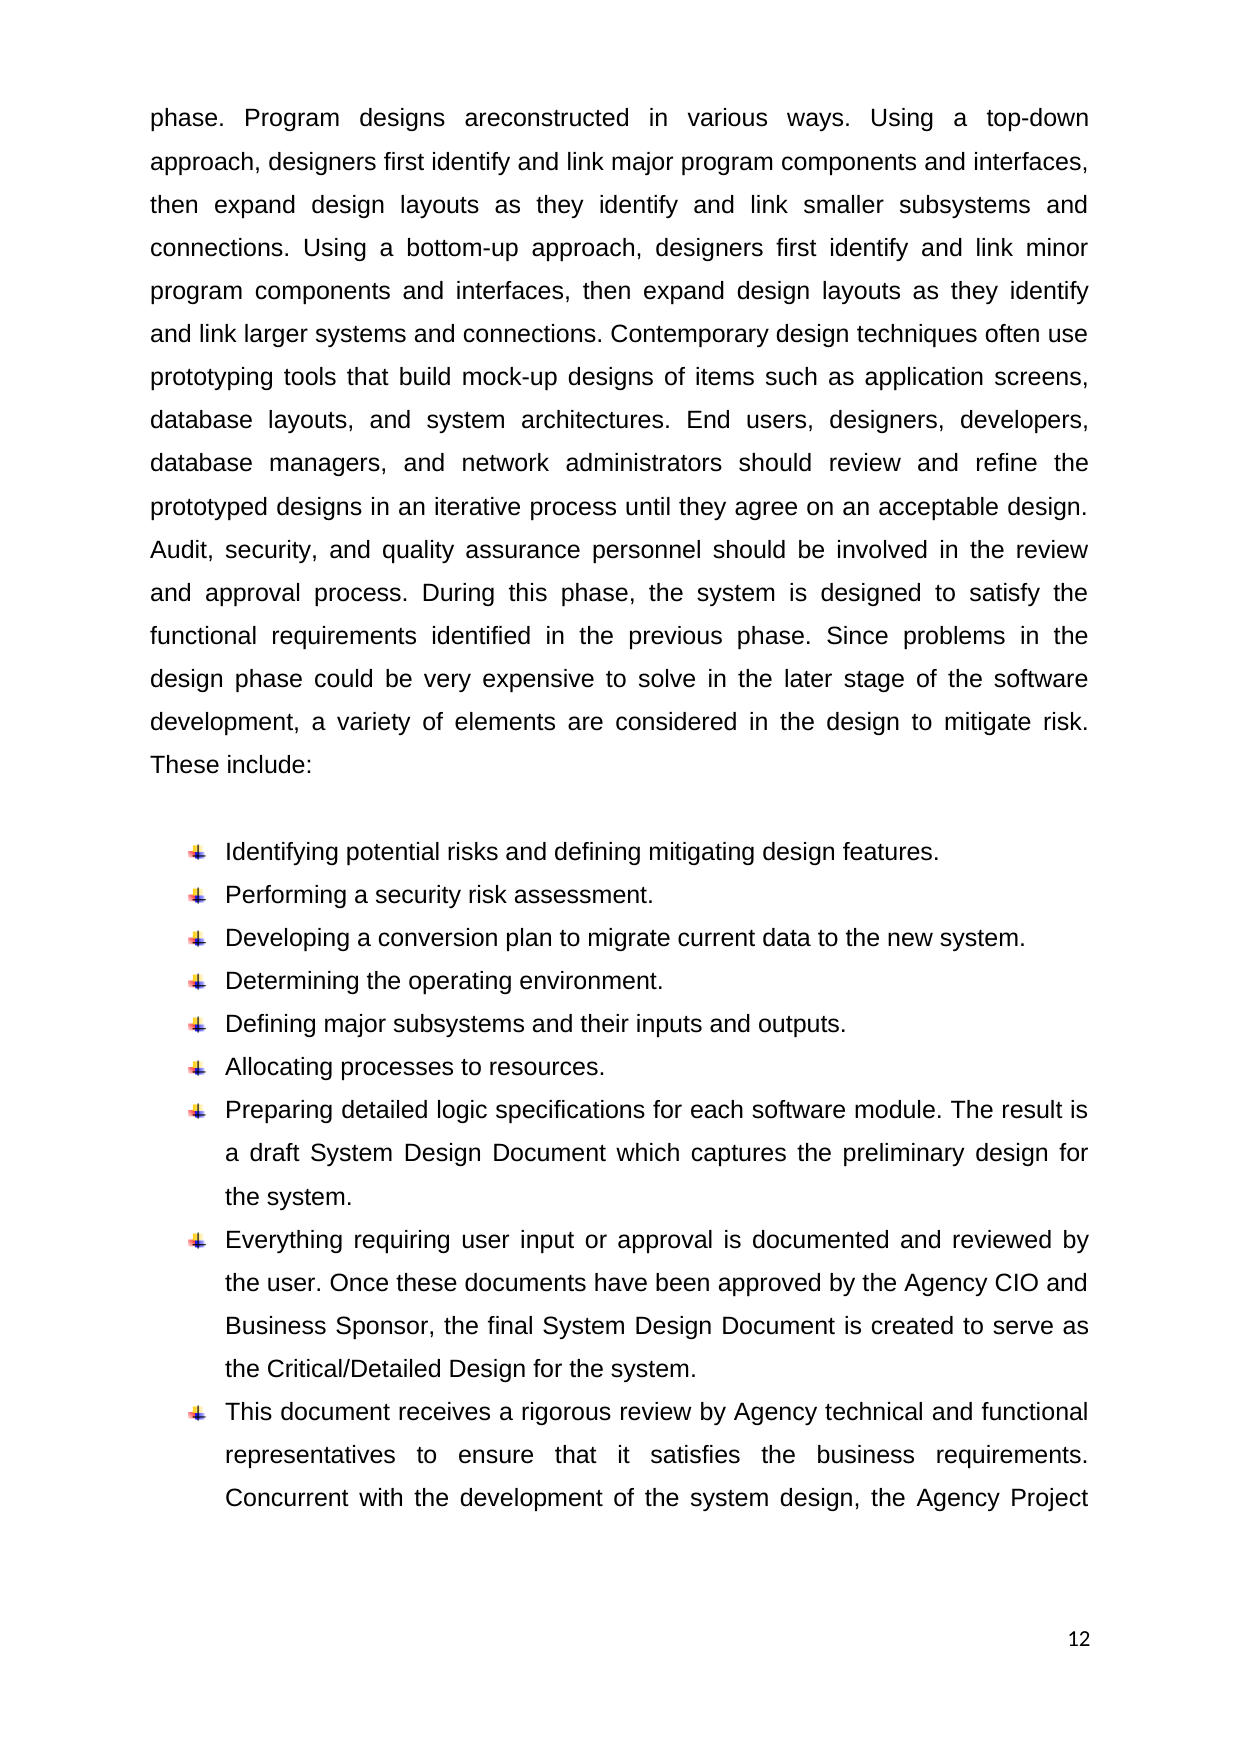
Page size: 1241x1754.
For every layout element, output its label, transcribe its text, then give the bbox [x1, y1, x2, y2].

picture [188, 1231, 206, 1249]
picture [188, 1059, 206, 1076]
picture [188, 1404, 206, 1421]
list Everything requiring user input or approval is documented and reviewed by the user. Once these documents have been approved by the Agency CIO and Business Sponsor, the final System Design Document is created to serve as the Critical/Detailed Design for the system. [187, 1225, 1090, 1383]
picture [188, 972, 206, 990]
list Preparing detailed logic specifications for each software module. The result is a draft System Design Document which captures the preliminary design for the system. [187, 1095, 1090, 1210]
picture [188, 1102, 206, 1119]
list Developing a conversion plan to migrate current data to the new system. [187, 923, 1090, 952]
picture [188, 929, 206, 947]
picture [188, 886, 206, 904]
list Allocating processes to resources. [187, 1052, 1090, 1081]
list Defining major subsystems and their inputs and outputs. [187, 1009, 1090, 1038]
picture [188, 1015, 206, 1033]
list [187, 1397, 1090, 1512]
picture [188, 843, 206, 860]
list Determining the operating environment. [187, 966, 1090, 995]
list Identifying potential risks and defining mitigating design features. [187, 837, 1090, 865]
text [150, 103, 1090, 779]
list Performing a security risk assessment. [187, 880, 1090, 908]
